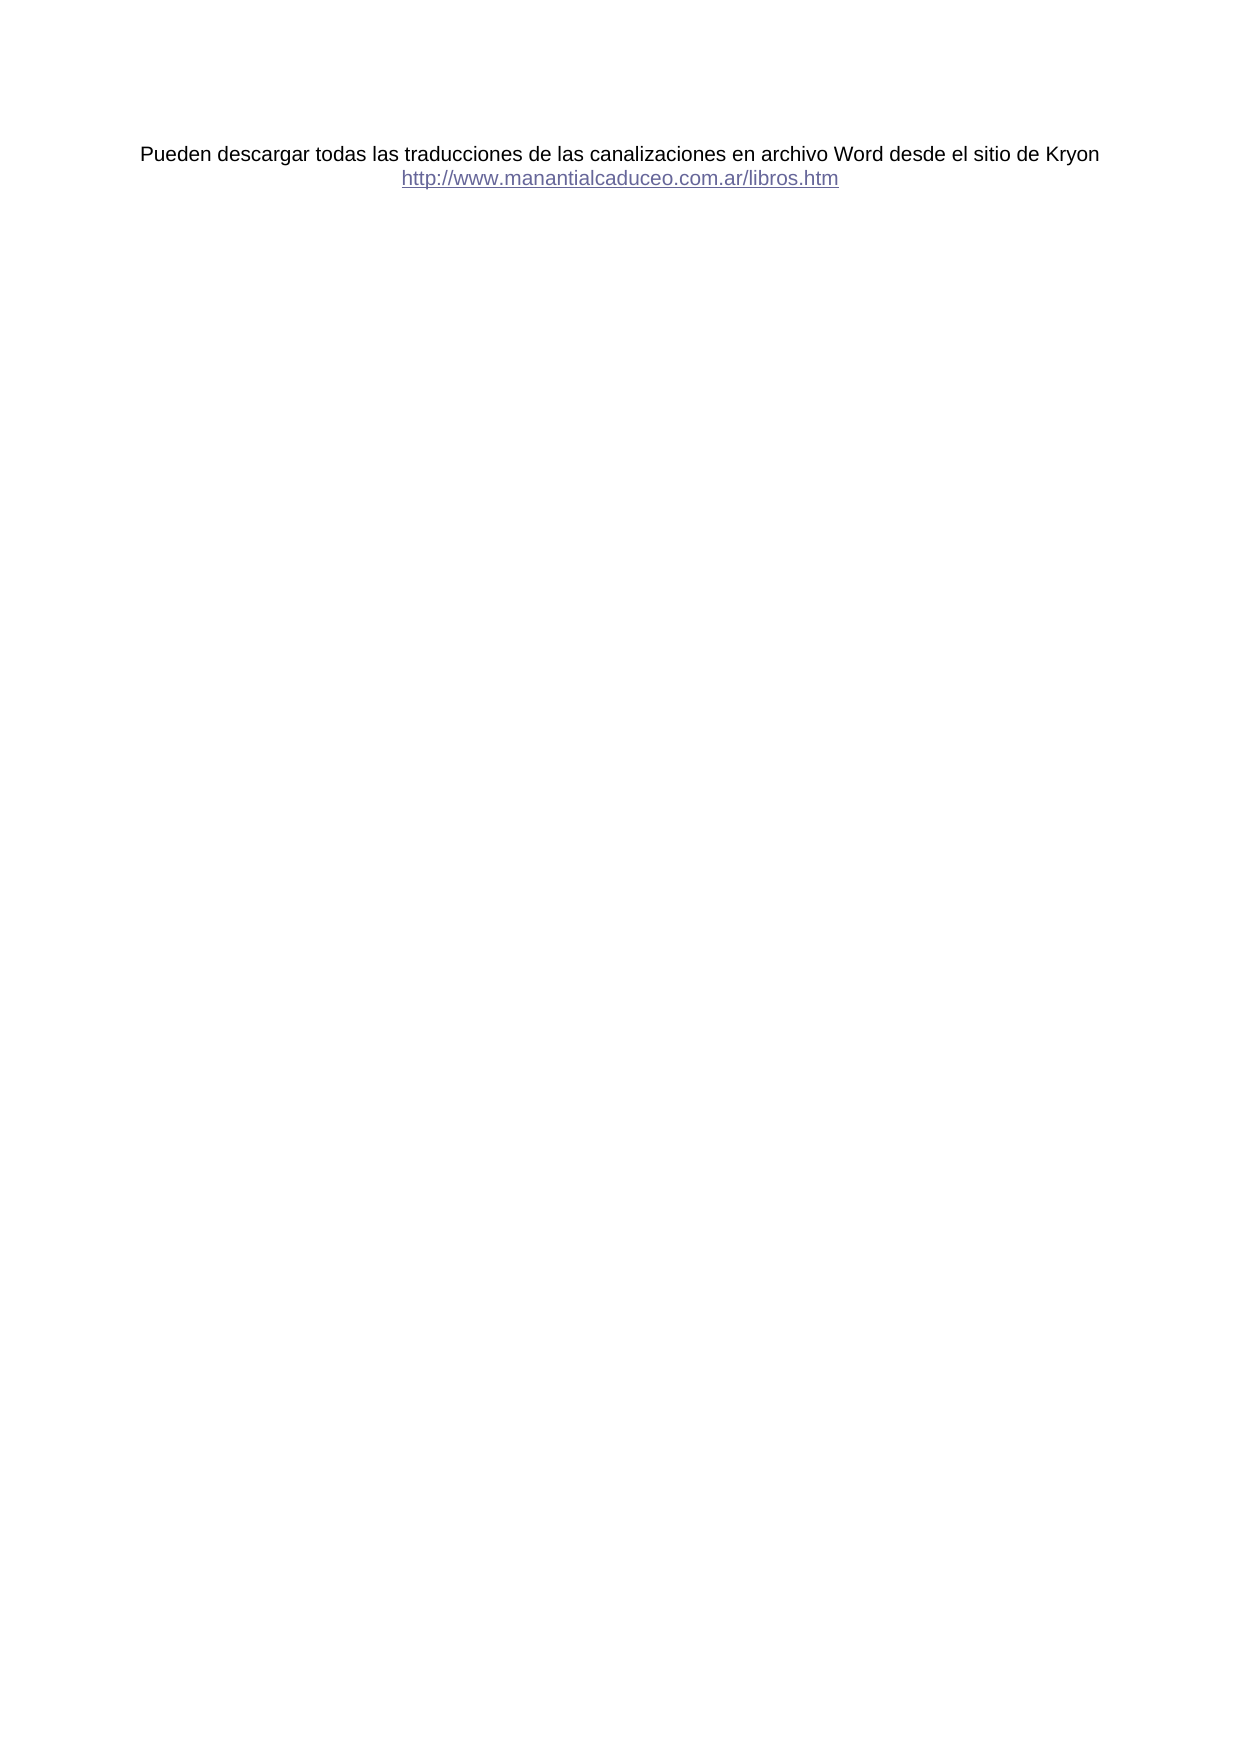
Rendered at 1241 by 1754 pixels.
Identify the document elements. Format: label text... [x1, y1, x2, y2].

text Pueden descargar todas las traducciones de las canalizaciones en archivo Word desde el sitio de Kryon http://www.manantialcaduceo.com.ar/libros.htm [118, 142, 1122, 190]
